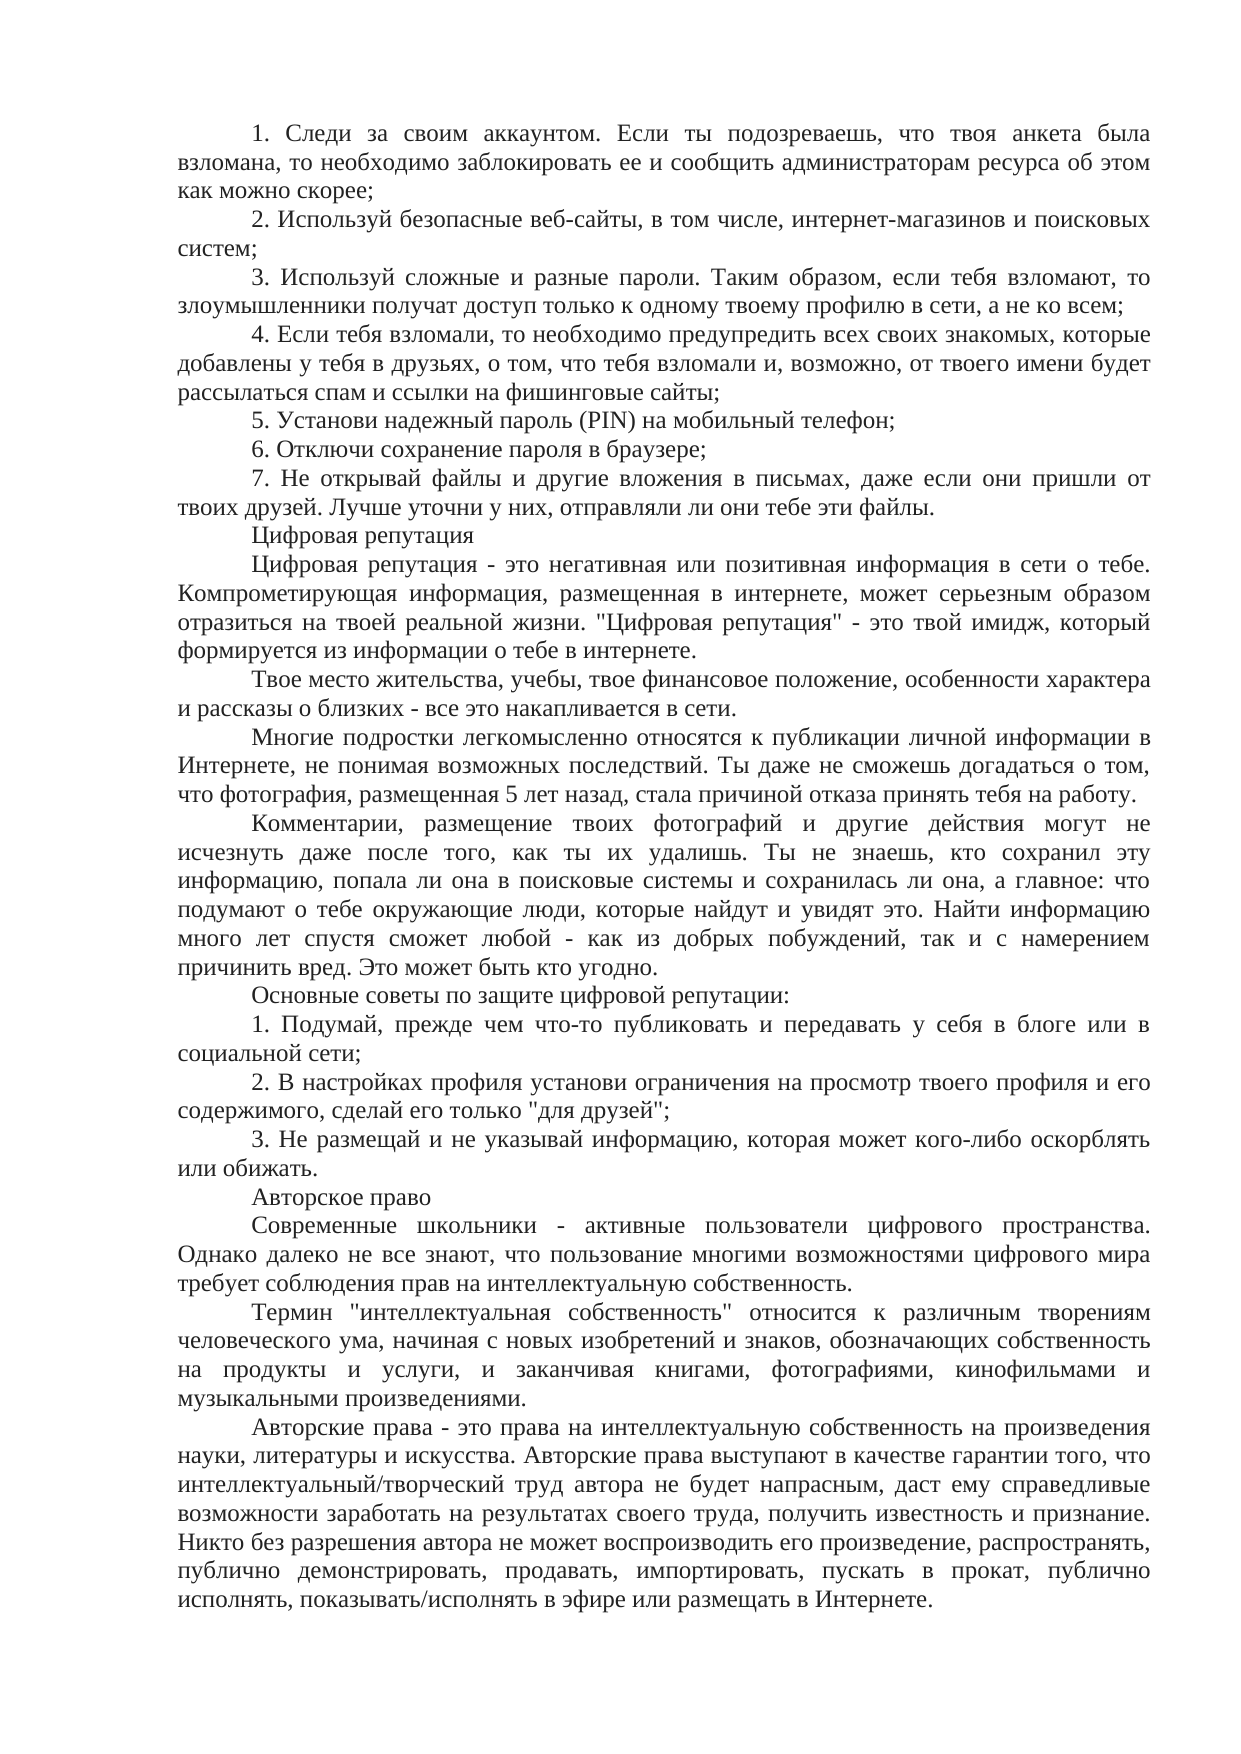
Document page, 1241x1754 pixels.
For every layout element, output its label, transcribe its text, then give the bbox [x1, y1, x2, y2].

text Комментарии, размещение твоих фотографий и другие действия могут не исчезнуть даже после того, как ты их удалишь. Ты не знаешь, кто сохранил эту информацию, попала ли она в поисковые системы и сохранилась ли она, а главное: что подумают о тебе окружающие люди, которые найдут и увидят это. Найти информацию много лет спустя сможет любой - как из добрых побуждений, так и с намерением причинить вред. Это может быть кто угодно. [177, 808, 1152, 981]
text 3. Используй сложные и разные пароли. Таким образом, если тебя взломают, то злоумышленники получат доступ только к одному твоему профилю в сети, а не ко всем; [177, 262, 1152, 319]
text Современные школьники - активные пользователи цифрового пространства. Однако далеко не все знают, что пользование многими возможностями цифрового мира требует соблюдения прав на интеллектуальную собственность. [177, 1211, 1152, 1297]
text 3. Не размещай и не указывай информацию, которая может кого-либо оскорблять или обижать. [177, 1124, 1152, 1182]
text 2. Используй безопасные веб-сайты, в том числе, интернет-магазинов и поисковых систем; [177, 204, 1152, 262]
text 5. Установи надежный пароль (PIN) на мобильный телефон; [177, 406, 1152, 434]
text 1. Следи за своим аккаунтом. Если ты подозреваешь, что твоя анкета была взломана, то необходимо заблокировать ее и сообщить администраторам ресурса об этом как можно скорее; [177, 118, 1152, 204]
text Многие подростки легкомысленно относятся к публикации личной информации в Интернете, не понимая возможных последствий. Ты даже не сможешь догадаться о том, что фотография, размещенная 5 лет назад, стала причиной отказа принять тебя на работу. [177, 722, 1152, 808]
text Твое место жительства, учебы, твое финансовое положение, особенности характера и рассказы о близких - все это накапливается в сети. [177, 664, 1152, 722]
text 6. Отключи сохранение пароля в браузере; [177, 434, 1152, 463]
text 2. В настройках профиля установи ограничения на просмотр твоего профиля и его содержимого, сделай его только "для друзей"; [177, 1067, 1152, 1124]
text Основные советы по защите цифровой репутации: [177, 981, 1152, 1009]
text 1. Подумай, прежде чем что-то публиковать и передавать у себя в блоге или в социальной сети; [177, 1009, 1152, 1067]
text Цифровая репутация [177, 521, 1152, 549]
text Термин "интеллектуальная собственность" относится к различным творениям человеческого ума, начиная с новых изобретений и знаков, обозначающих собственность на продукты и услуги, и заканчивая книгами, фотографиями, кинофильмами и музыкальными произведениями. [177, 1297, 1152, 1412]
text 4. Если тебя взломали, то необходимо предупредить всех своих знакомых, которые добавлены у тебя в друзьях, о том, что тебя взломали и, возможно, от твоего имени будет рассылаться спам и ссылки на фишинговые сайты; [177, 319, 1152, 406]
text Авторское право [177, 1182, 1152, 1211]
text Цифровая репутация - это негативная или позитивная информация в сети о тебе. Компрометирующая информация, размещенная в интернете, может серьезным образом отразиться на твоей реальной жизни. "Цифровая репутация" - это твой имидж, который формируется из информации о тебе в интернете. [177, 549, 1152, 664]
text 7. Не открывай файлы и другие вложения в письмах, даже если они пришли от твоих друзей. Лучше уточни у них, отправляли ли они тебе эти файлы. [177, 463, 1152, 521]
text Авторские права - это права на интеллектуальную собственность на произведения науки, литературы и искусства. Авторские права выступают в качестве гарантии того, что интеллектуальный/творческий труд автора не будет напрасным, даст ему справедливые возможности заработать на результатах своего труда, получить известность и признание. Никто без разрешения автора не может воспроизводить его произведение, распространять, публично демонстрировать, продавать, импортировать, пускать в прокат, публично исполнять, показывать/исполнять в эфире или размещать в Интернете. [177, 1412, 1152, 1613]
